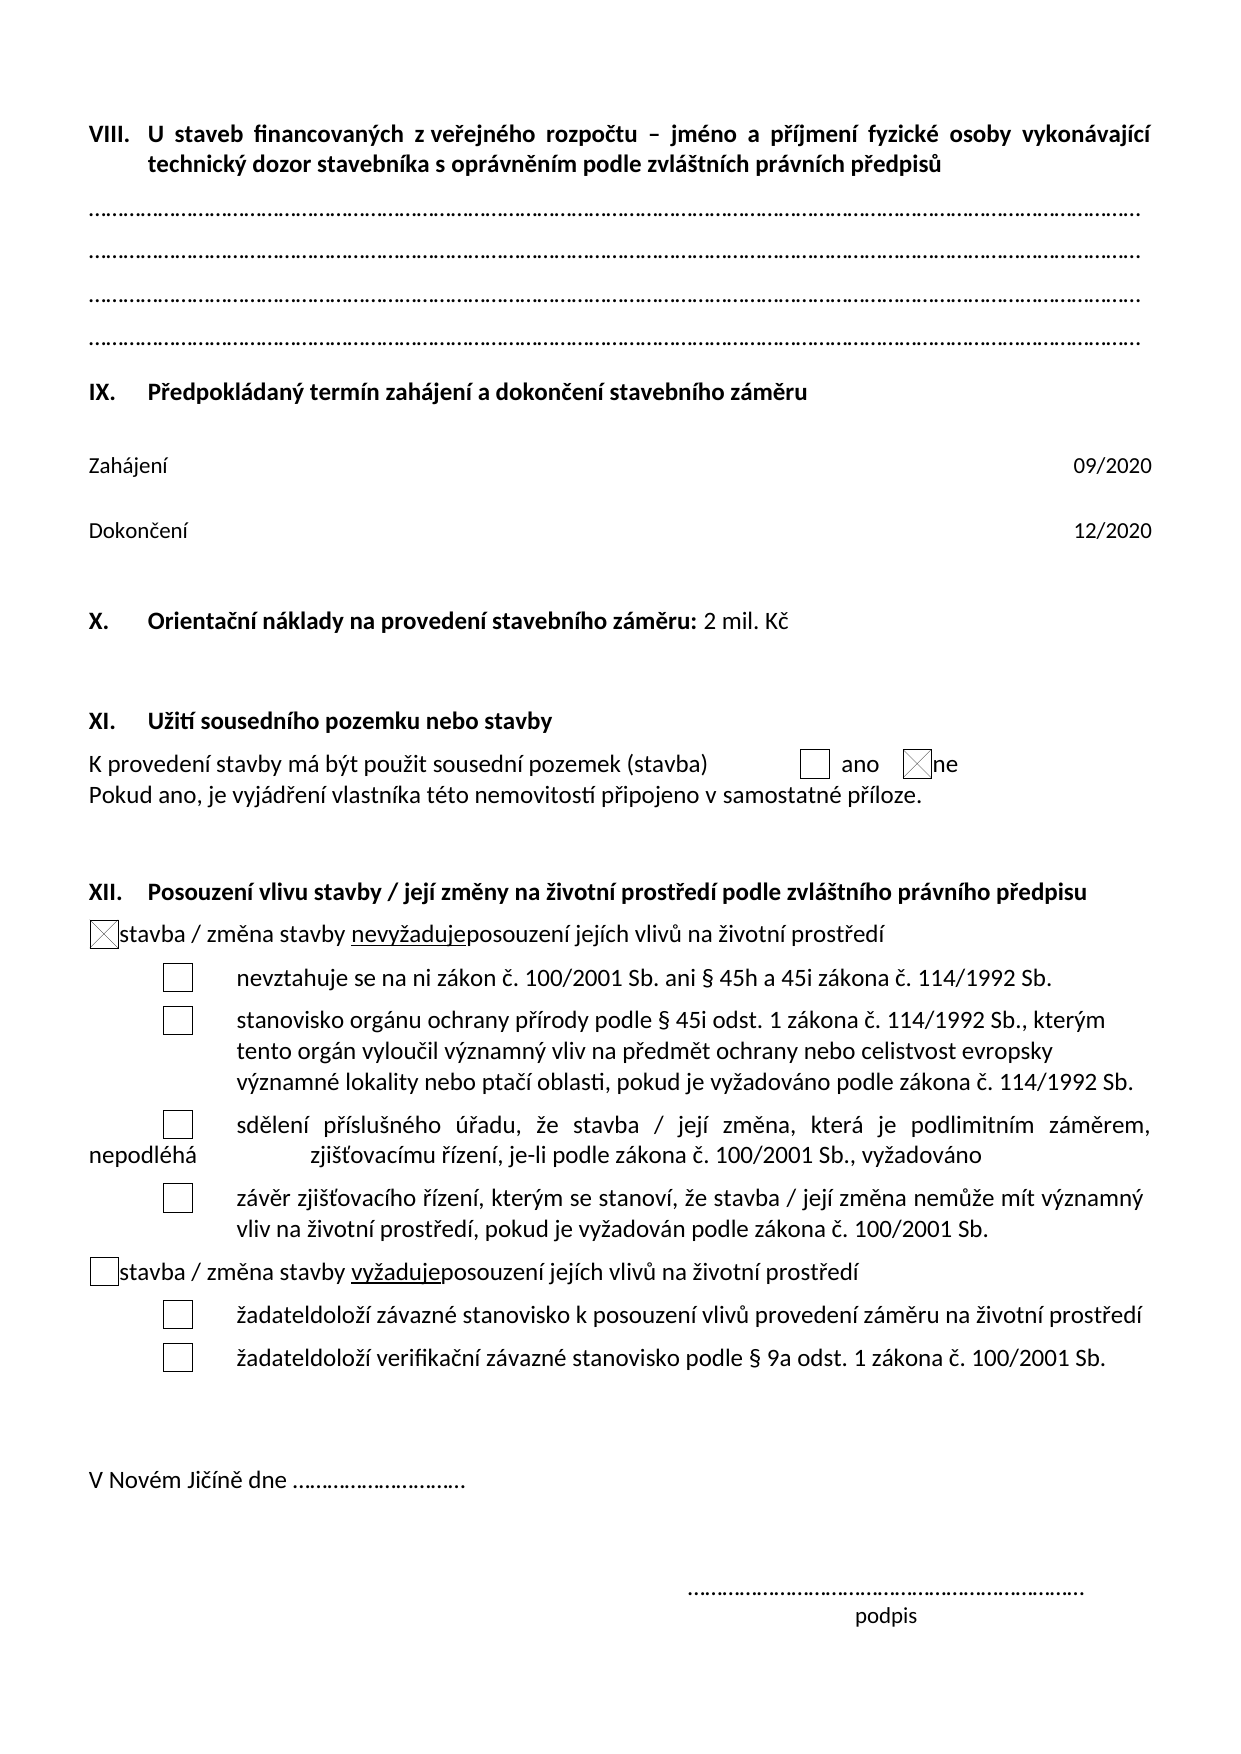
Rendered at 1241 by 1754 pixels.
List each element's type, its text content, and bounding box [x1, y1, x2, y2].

text ………………………………………………………………………………………………………………………………………………………………… [89, 192, 1152, 222]
text žadateldoloží závazné stanovisko k posouzení vlivů provedení záměru na životní prostředí [89, 1299, 1152, 1329]
text K provedení stavby má být použit sousední pozemek (stavba) ano ne [89, 748, 1152, 779]
text závěr zjišťovacího řízení, kterým se stanoví, že stavba / její změna nemůže mít významný vliv na životní prostředí, pokud je vyžadován podle zákona č. 100/2001 Sb. [89, 1182, 1152, 1243]
text ………………………………………………………………………………………………………………………………………………………………… [89, 235, 1152, 265]
text Zahájení 09/2020 [89, 451, 1152, 479]
text sdělení příslušného úřadu, že stavba / její změna, která je podlimitním záměrem, nepodléhá zjišťovacímu řízení, je-li podle zákona č. 100/2001 Sb., vyžadováno [89, 1109, 1152, 1170]
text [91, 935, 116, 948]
text Dokončení 12/2020 [89, 516, 1152, 544]
text žadateldoloží verifikační závazné stanovisko podle § 9a odst. 1 zákona č. 100/2001 Sb. [89, 1342, 1152, 1372]
text V Novém Jičíně dne ………………………… [89, 1464, 1152, 1494]
list Orientační náklady na provedení stavebního záměru: 2 mil. Kč [89, 605, 1152, 636]
list Užití sousedního pozemku nebo stavby [89, 705, 1152, 736]
text Pokud ano, je vyjádření vlastníka této nemovitostí připojeno v samostatné příloze. [89, 779, 1152, 809]
text nevztahuje se na ni zákon č. 100/2001 Sb. ani § 45h a 45i zákona č. 114/1992 Sb. [89, 962, 1152, 992]
text …………………………………………………………… [89, 1571, 1152, 1601]
text podpis [89, 1601, 1152, 1629]
text ………………………………………………………………………………………………………………………………………………………………… [89, 278, 1152, 308]
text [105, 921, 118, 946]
list Posouzení vlivu stavby / její změny na životní prostředí podle zvláštního právního předpisu [89, 876, 1152, 906]
text ………………………………………………………………………………………………………………………………………………………………… [89, 321, 1152, 351]
text stavba / změna stavby nevyžadujeposouzení jejích vlivů na životní prostředí [119, 919, 1152, 949]
list U staveb financovaných z veřejného rozpočtu – jméno a příjmení fyzické osoby vykonávající technický dozor stavebníka s oprávněním podle zvláštních právních předpisů [89, 118, 1152, 179]
text stavba / změna stavby vyžadujeposouzení jejích vlivů na životní prostředí [89, 1256, 1152, 1286]
text stanovisko orgánu ochrany přírody podle § 45i odst. 1 zákona č. 114/1992 Sb., kterým tento orgán vyloučil významný vliv na předmět ochrany nebo celistvost evropsky významné lokality nebo ptačí oblasti, pokud je vyžadováno podle zákona č. 114/1992 Sb. [89, 1005, 1152, 1096]
list Předpokládaný termín zahájení a dokončení stavebního záměru [89, 376, 1152, 407]
